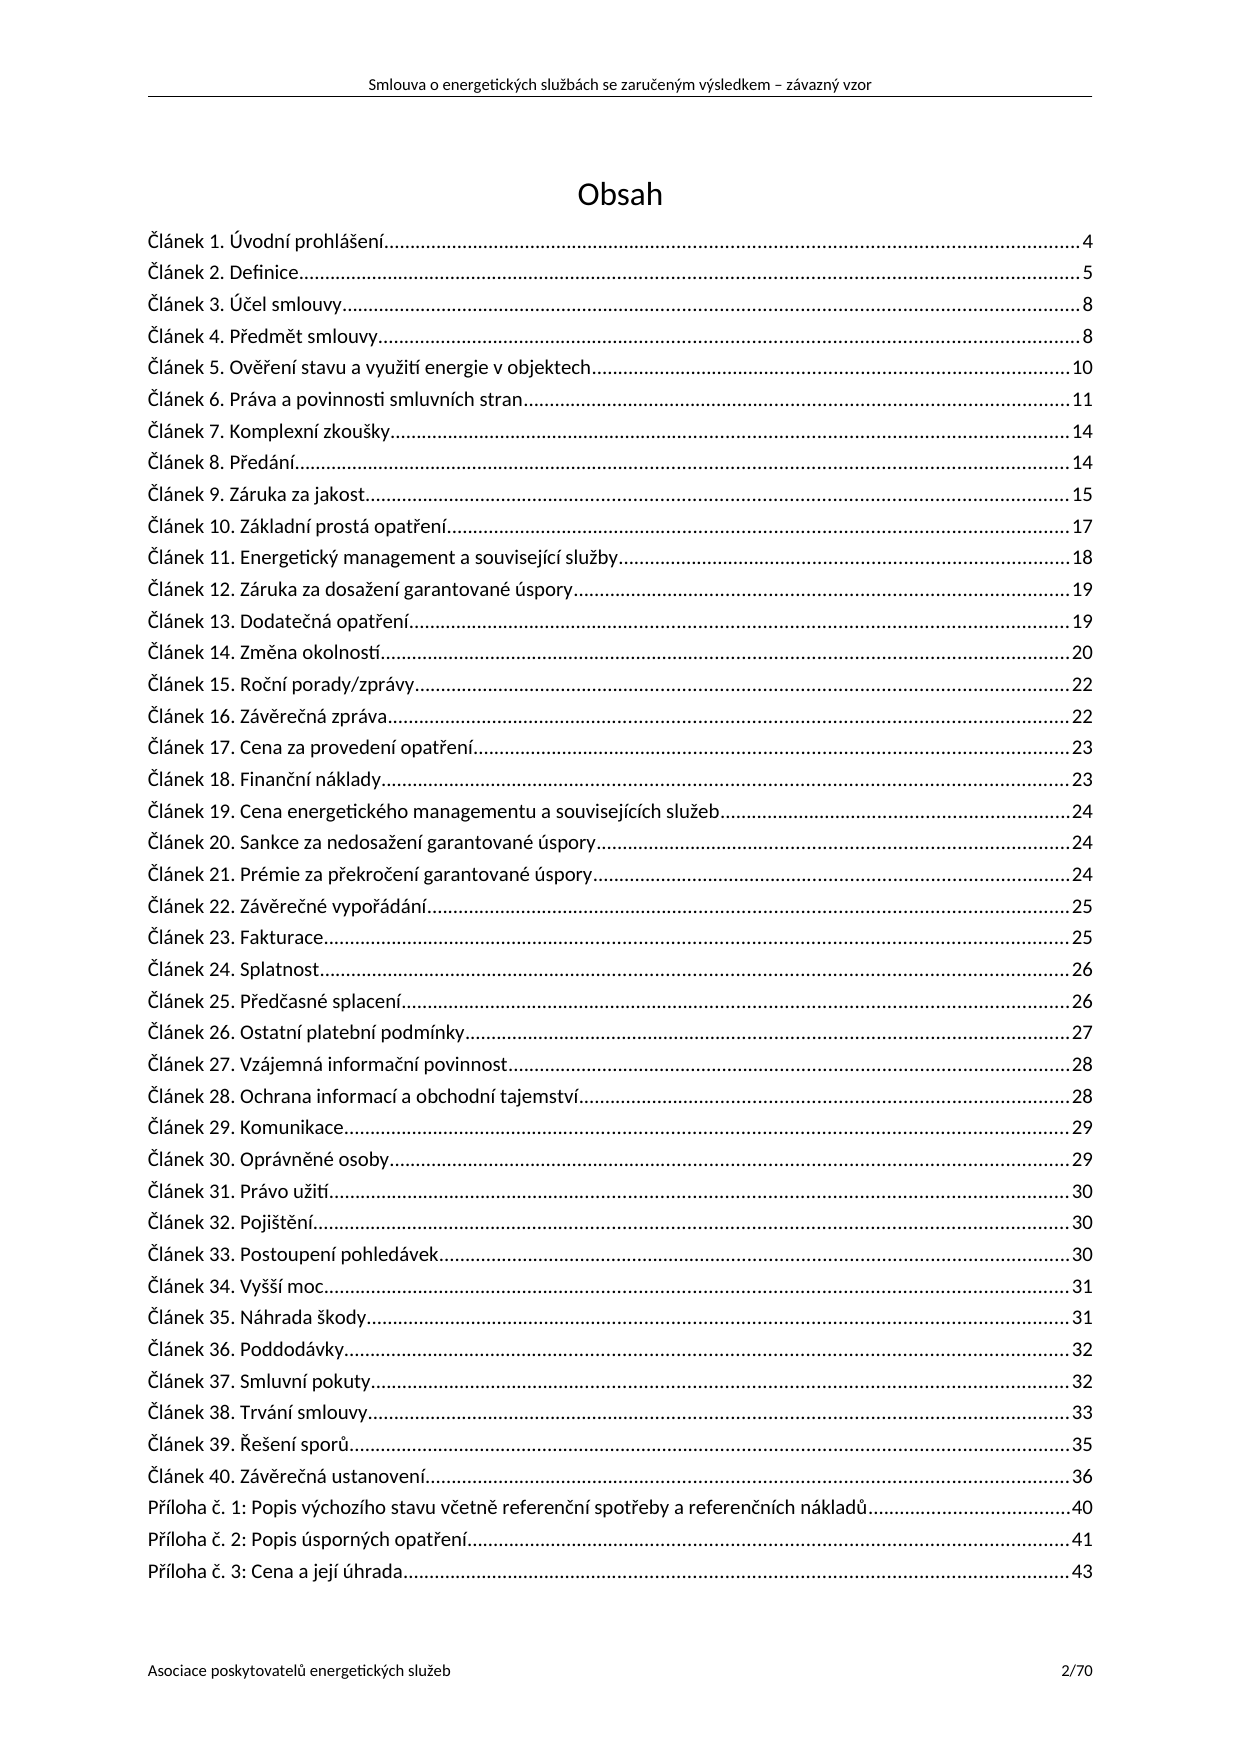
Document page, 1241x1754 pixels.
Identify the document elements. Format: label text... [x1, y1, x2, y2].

text Článek 18. Finanční náklady 23 [148, 766, 1092, 792]
text Článek 9. Záruka za jakost 15 [148, 481, 1092, 507]
text Článek 2. Definice 5 [148, 259, 1092, 285]
text Článek 22. Závěrečné vypořádání 25 [148, 893, 1092, 918]
text Článek 28. Ochrana informací a obchodní tajemství 28 [148, 1083, 1092, 1108]
text Článek 16. Závěrečná zpráva 22 [148, 703, 1092, 728]
text Článek 21. Prémie za překročení garantované úspory 24 [148, 861, 1092, 887]
text Článek 4. Předmět smlouvy 8 [148, 323, 1092, 348]
text Článek 34. Vyšší moc 31 [148, 1273, 1092, 1298]
text Článek 39. Řešení sporů 35 [148, 1431, 1092, 1457]
text Článek 11. Energetický management a související služby 18 [148, 544, 1092, 570]
text Článek 19. Cena energetického managementu a souvisejících služeb 24 [148, 798, 1092, 823]
text Článek 15. Roční porady/zprávy 22 [148, 671, 1092, 697]
text Článek 24. Splatnost 26 [148, 956, 1092, 982]
text Článek 36. Poddodávky 32 [148, 1336, 1092, 1362]
text Článek 20. Sankce za nedosažení garantované úspory 24 [148, 829, 1092, 855]
text Příloha č. 3: Cena a její úhrada 43 [148, 1558, 1092, 1583]
text Článek 25. Předčasné splacení 26 [148, 988, 1092, 1013]
text Článek 35. Náhrada škody 31 [148, 1304, 1092, 1330]
text Článek 3. Účel smlouvy 8 [148, 291, 1092, 317]
text Článek 38. Trvání smlouvy 33 [148, 1399, 1092, 1425]
text Článek 12. Záruka za dosažení garantované úspory 19 [148, 576, 1092, 602]
text Článek 32. Pojištění 30 [148, 1209, 1092, 1235]
text Příloha č. 1: Popis výchozího stavu včetně referenční spotřeby a referenčních nákladů 40 [148, 1494, 1092, 1520]
text Článek 17. Cena za provedení opatření 23 [148, 734, 1092, 760]
text Článek 31. Právo užití 30 [148, 1178, 1092, 1203]
title Obsah [148, 173, 1092, 213]
text Článek 40. Závěrečná ustanovení 36 [148, 1463, 1092, 1488]
text Článek 8. Předání 14 [148, 449, 1092, 475]
text Článek 14. Změna okolností 20 [148, 639, 1092, 665]
text Příloha č. 2: Popis úsporných opatření 41 [148, 1526, 1092, 1552]
text Článek 6. Práva a povinnosti smluvních stran 11 [148, 386, 1092, 412]
text Článek 7. Komplexní zkoušky 14 [148, 418, 1092, 443]
text Článek 33. Postoupení pohledávek 30 [148, 1241, 1092, 1267]
text Článek 23. Fakturace 25 [148, 924, 1092, 950]
text Článek 13. Dodatečná opatření 19 [148, 608, 1092, 633]
text Článek 37. Smluvní pokuty 32 [148, 1368, 1092, 1393]
text Článek 10. Základní prostá opatření 17 [148, 513, 1092, 538]
text Článek 30. Oprávněné osoby 29 [148, 1146, 1092, 1172]
text Článek 5. Ověření stavu a využití energie v objektech 10 [148, 354, 1092, 380]
text Článek 29. Komunikace 29 [148, 1114, 1092, 1140]
text Článek 27. Vzájemná informační povinnost 28 [148, 1051, 1092, 1077]
text Článek 26. Ostatní platební podmínky 27 [148, 1019, 1092, 1045]
text Článek 1. Úvodní prohlášení 4 [148, 228, 1092, 253]
